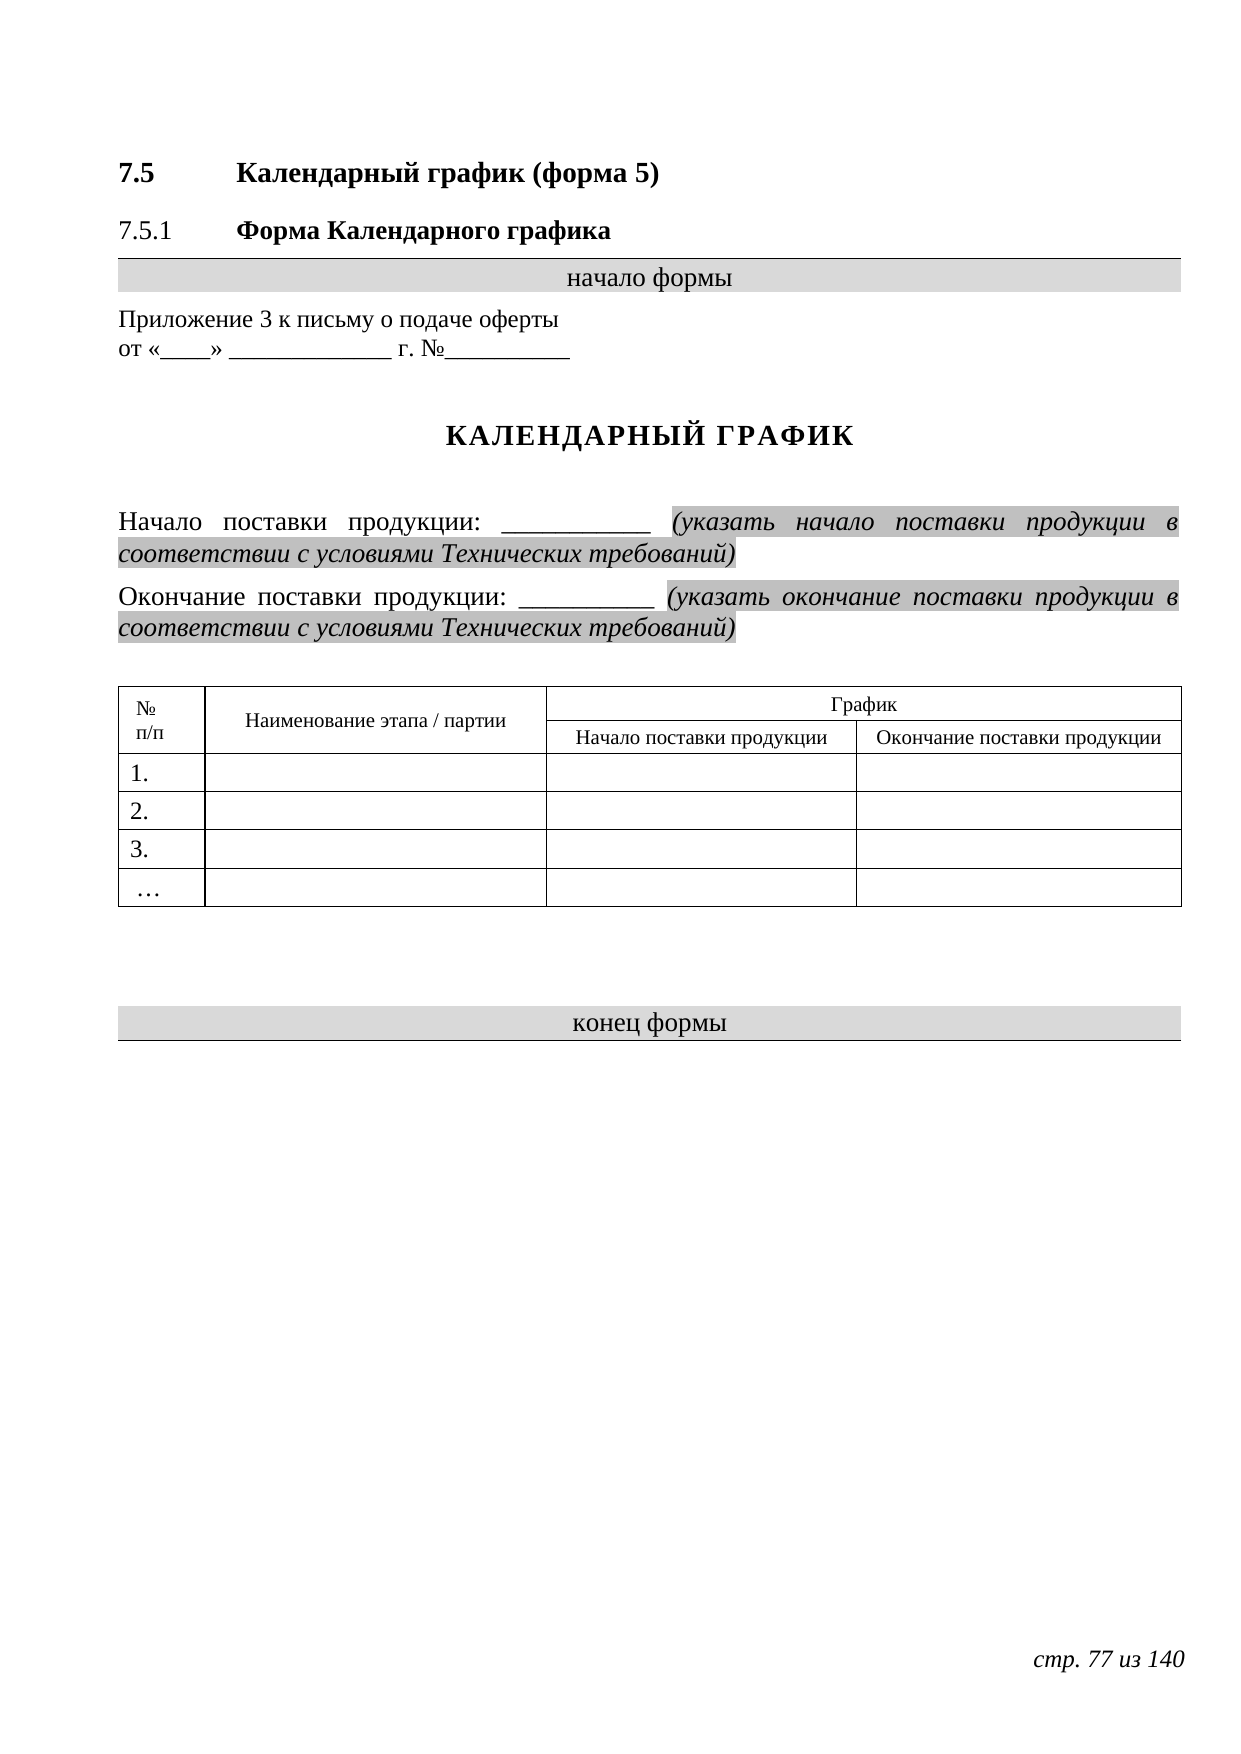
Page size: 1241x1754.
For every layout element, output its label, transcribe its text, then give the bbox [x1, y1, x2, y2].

text Календарный график [118, 418, 1181, 452]
subtitle Календарный график (форма 5) [118, 156, 1181, 189]
text Окончание поставки продукции: __________ (указать окончание поставки продукции в соответствии с условиями Технических требований) [118, 580, 667, 611]
text Окончание поставки продукции: __________ (указать окончание поставки продукции в соответствии с условиями Технических требований) [736, 580, 1181, 643]
table_cell … [119, 869, 204, 906]
text Начало поставки продукции: ___________ (указать начало поставки продукции в соответствии с условиями Технических требований) [736, 506, 1181, 568]
table_cell [206, 869, 546, 906]
table_header Наименование этапа / партии [206, 687, 546, 753]
text Начало поставки продукции: ___________ (указать начало поставки продукции в соответствии с условиями Технических требований) [118, 506, 672, 537]
table_cell [857, 792, 1181, 829]
table_cell [547, 869, 856, 906]
table_cell [206, 792, 546, 829]
table_cell [857, 869, 1181, 906]
text Приложение 3 к письму о подаче оферты от «____» _____________ г. №__________ [118, 304, 1181, 362]
table_cell [119, 754, 204, 791]
table_cell [857, 830, 1181, 867]
table_cell [547, 830, 856, 867]
table_cell Начало поставки продукции [547, 721, 856, 753]
table_cell [206, 830, 546, 867]
table_cell [857, 754, 1181, 791]
table_cell [119, 792, 204, 829]
table_header График [547, 687, 1181, 720]
table_header № п/п [119, 687, 204, 753]
table_cell [206, 754, 546, 791]
table_cell [547, 754, 856, 791]
text конец формы [118, 1006, 1181, 1040]
table_cell Окончание поставки продукции [857, 721, 1181, 753]
text Форма Календарного графика [118, 214, 1181, 245]
text начало формы [118, 259, 1181, 292]
table_cell [119, 830, 204, 867]
table_cell [547, 792, 856, 829]
